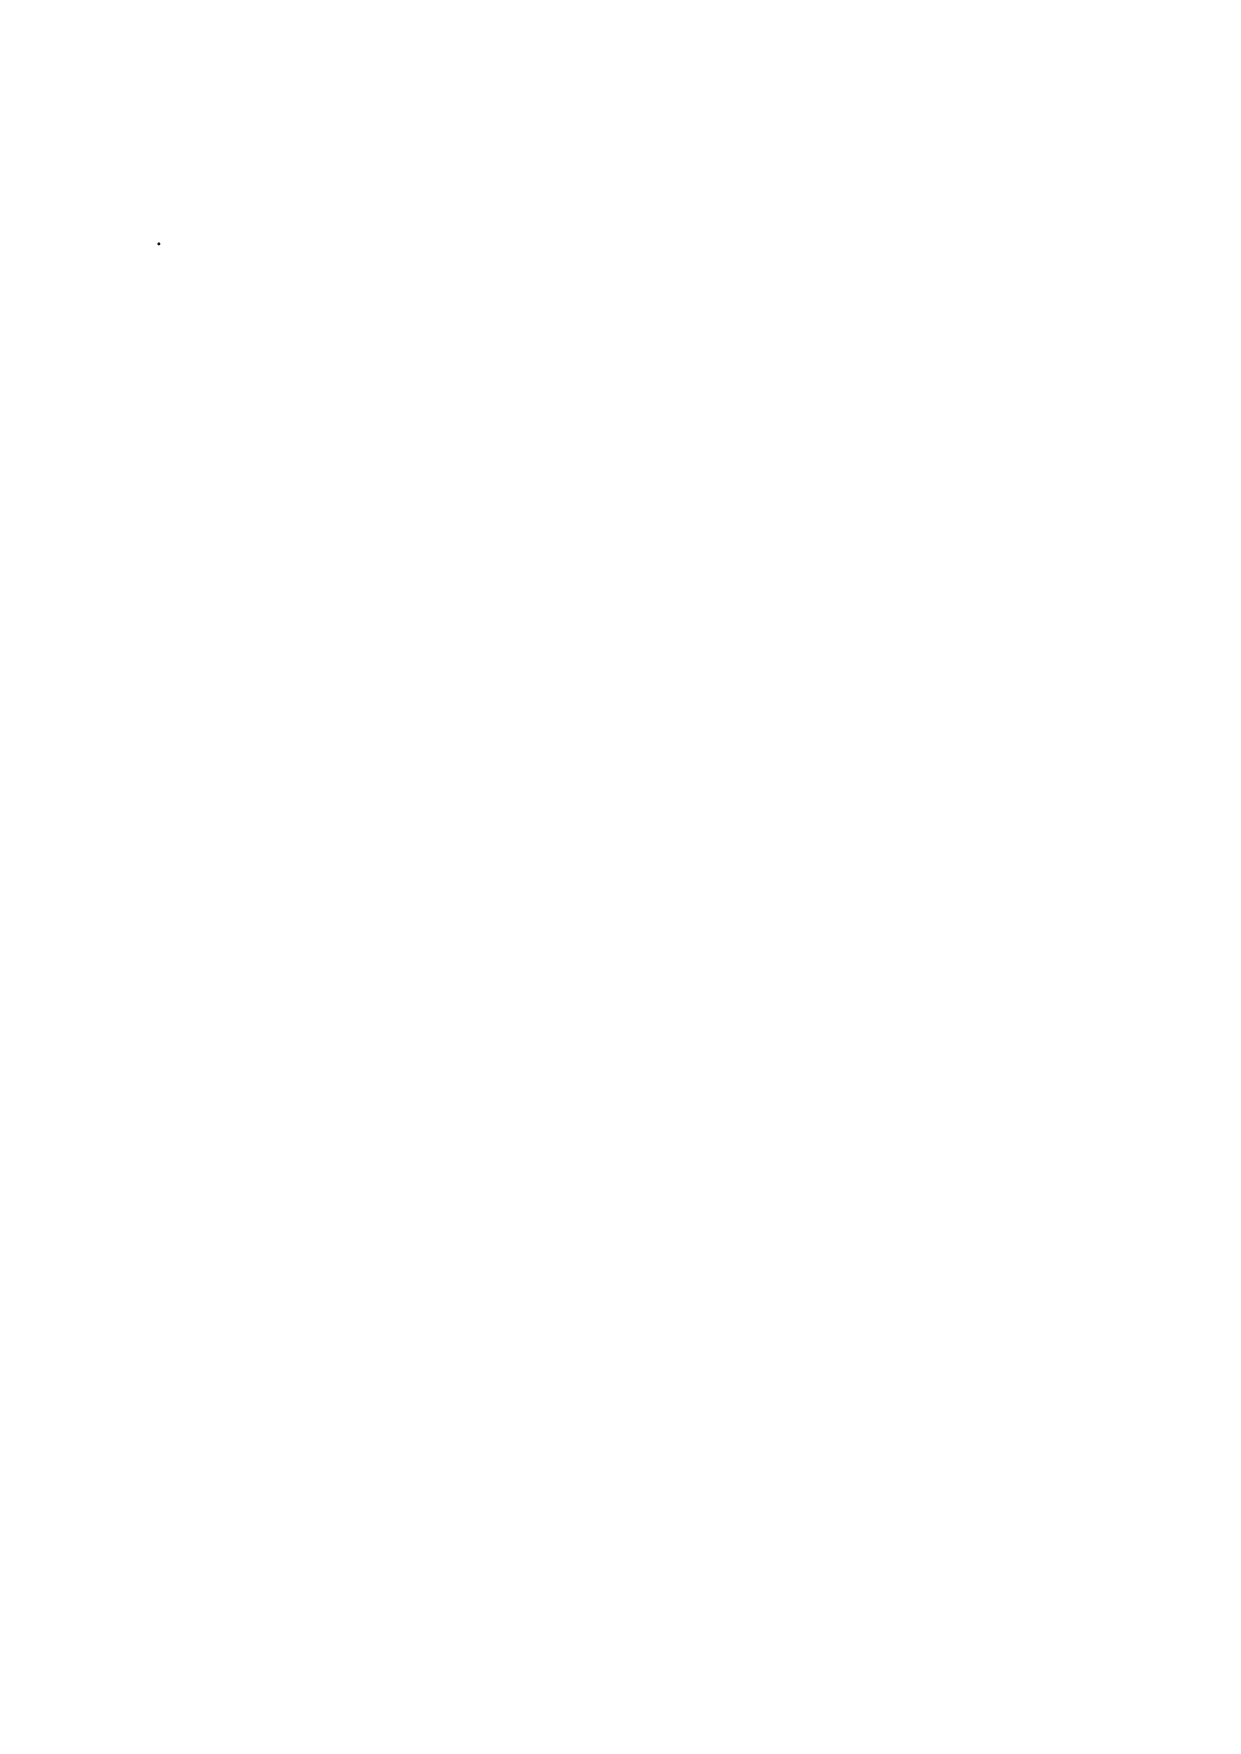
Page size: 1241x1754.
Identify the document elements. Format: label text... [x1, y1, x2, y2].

text . [118, 222, 1152, 251]
